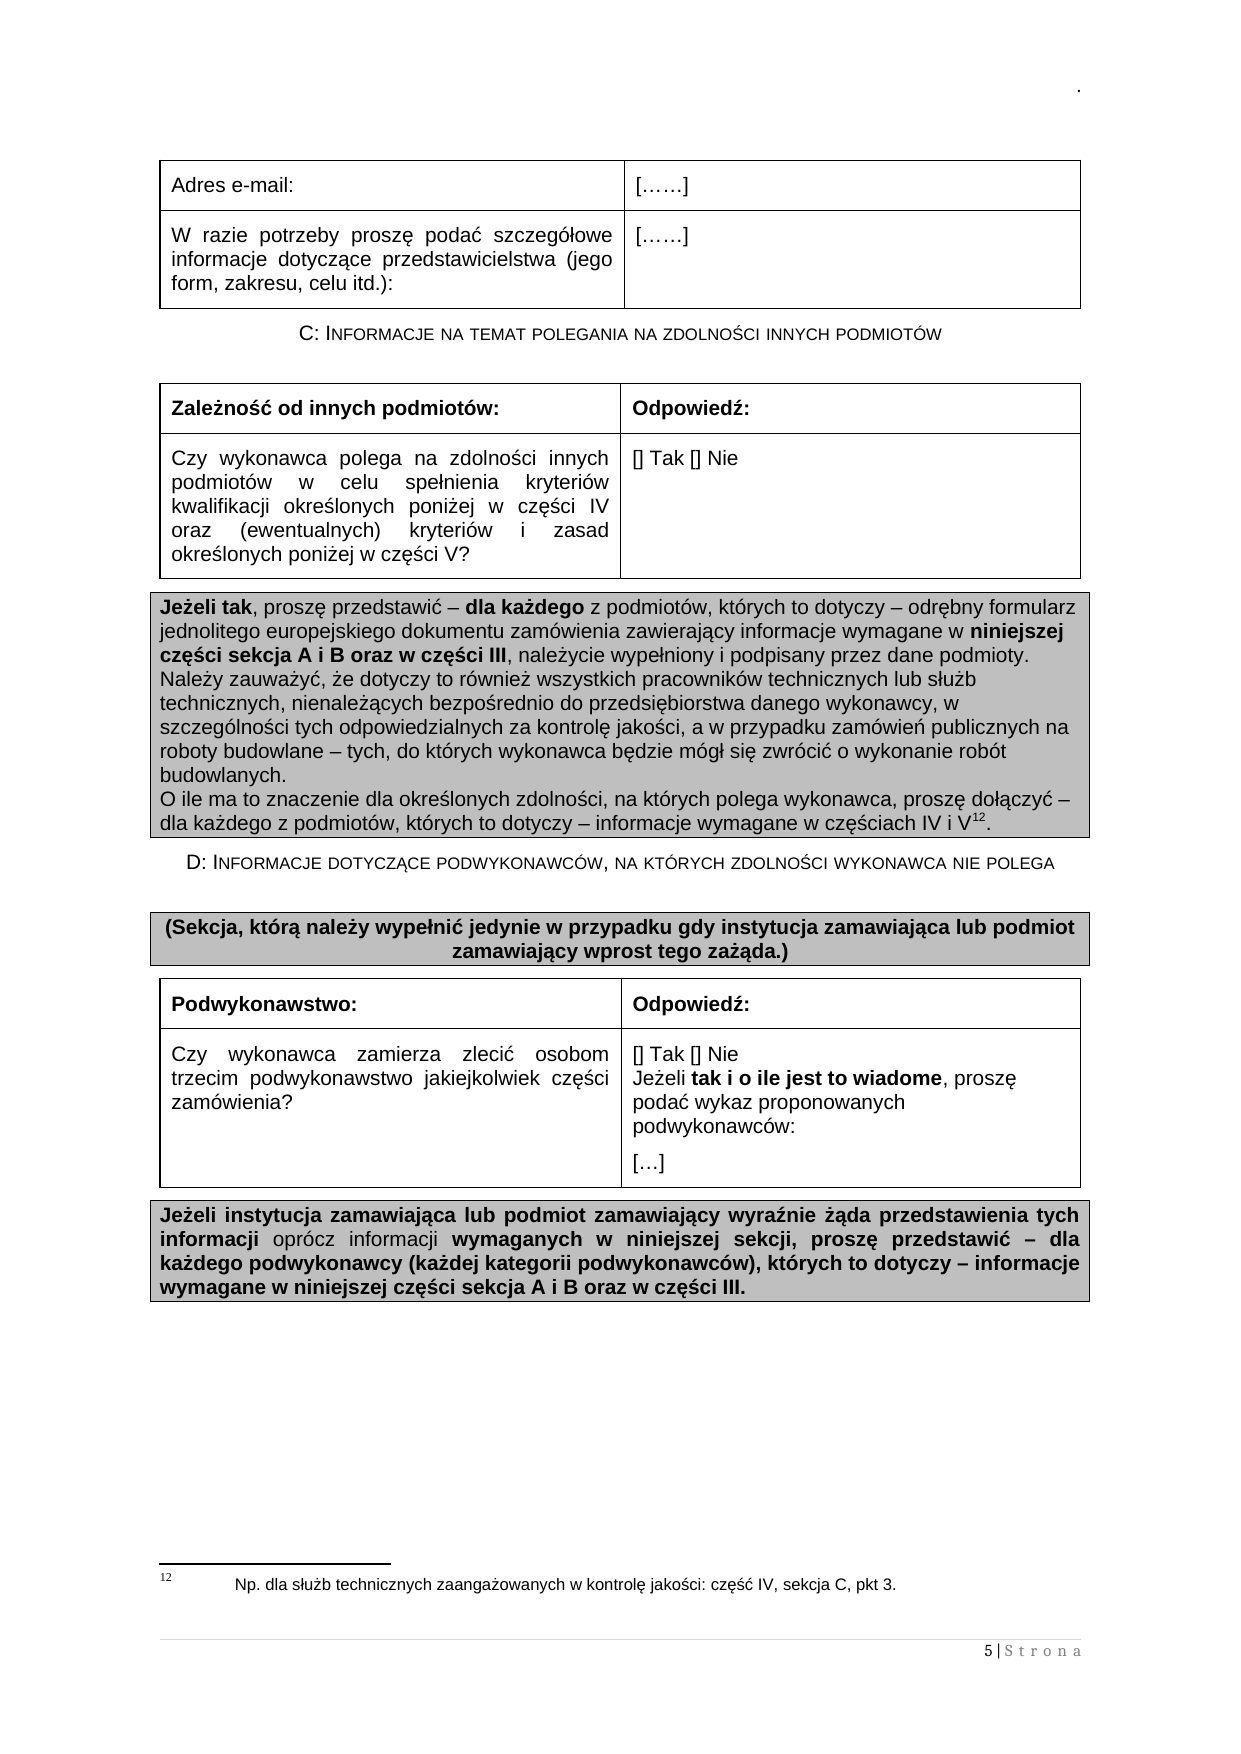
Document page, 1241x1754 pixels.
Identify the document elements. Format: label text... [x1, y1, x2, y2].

text Jeżeli tak, proszę przedstawić – dla każdego z podmiotów, których to dotyczy – odrębny formularz jednolitego europejskiego dokumentu zamówienia zawierający informacje wymagane w niniejszej części sekcja A i B oraz w części III, należycie wypełniony i podpisany przez dane podmioty. Należy zauważyć, że dotyczy to również wszystkich pracowników technicznych lub służb technicznych, nienależących bezpośrednio do przedsiębiorstwa danego wykonawcy, w szczególności tych odpowiedzialnych za kontrolę jakości, a w przypadku zamówień publicznych na roboty budowlane – tych, do których wykonawca będzie mógł się zwrócić o wykonanie robót budowlanych. O ile ma to znaczenie dla określonych zdolności, na których polega wykonawca, proszę dołączyć – dla każdego z podmiotów, których to dotyczy – informacje wymagane w częściach IV i V. [151, 593, 1089, 837]
table_header Zależność od innych podmiotów: [161, 384, 620, 432]
table_cell Czy wykonawca polega na zdolności innych podmiotów w celu spełnienia kryteriów kwalifikacji określonych poniżej w części IV oraz (ewentualnych) kryteriów i zasad określonych poniżej w części V? [161, 434, 620, 578]
table_cell Adres e-mail: [161, 161, 624, 209]
text (Sekcja, którą należy wypełnić jedynie w przypadku gdy instytucja zamawiająca lub podmiot zamawiający wprost tego zażąda.) [151, 913, 1089, 965]
table_cell [……] [625, 161, 1080, 209]
table_header Podwykonawstwo: [161, 979, 621, 1028]
table_cell W razie potrzeby proszę podać szczegółowe informacje dotyczące przedstawicielstwa (jego form, zakresu, celu itd.): [161, 211, 624, 307]
text D: Informacje dotyczące podwykonawców, na których zdolności wykonawca nie polega [159, 850, 1081, 874]
table_header Odpowiedź: [621, 384, 1080, 432]
table_cell [] Tak [] Nie Jeżeli tak i o ile jest to wiadome, proszę podać wykaz proponowanych podwykonawców: […] [622, 1029, 1080, 1187]
table_cell [……] [625, 211, 1080, 307]
table_header Odpowiedź: [622, 979, 1080, 1028]
text Jeżeli instytucja zamawiająca lub podmiot zamawiający wyraźnie żąda przedstawienia tych informacji oprócz informacji wymaganych w niniejszej sekcji, proszę przedstawić – dla każdego podwykonawcy (każdej kategorii podwykonawców), których to dotyczy – informacje wymagane w niniejszej części sekcja A i B oraz w części III. [151, 1201, 1089, 1301]
text C: Informacje na temat polegania na zdolności innych podmiotów [159, 321, 1081, 345]
table_cell [] Tak [] Nie [621, 434, 1080, 578]
table_cell Czy wykonawca zamierza zlecić osobom trzecim podwykonawstwo jakiejkolwiek części zamówienia? [161, 1029, 621, 1187]
